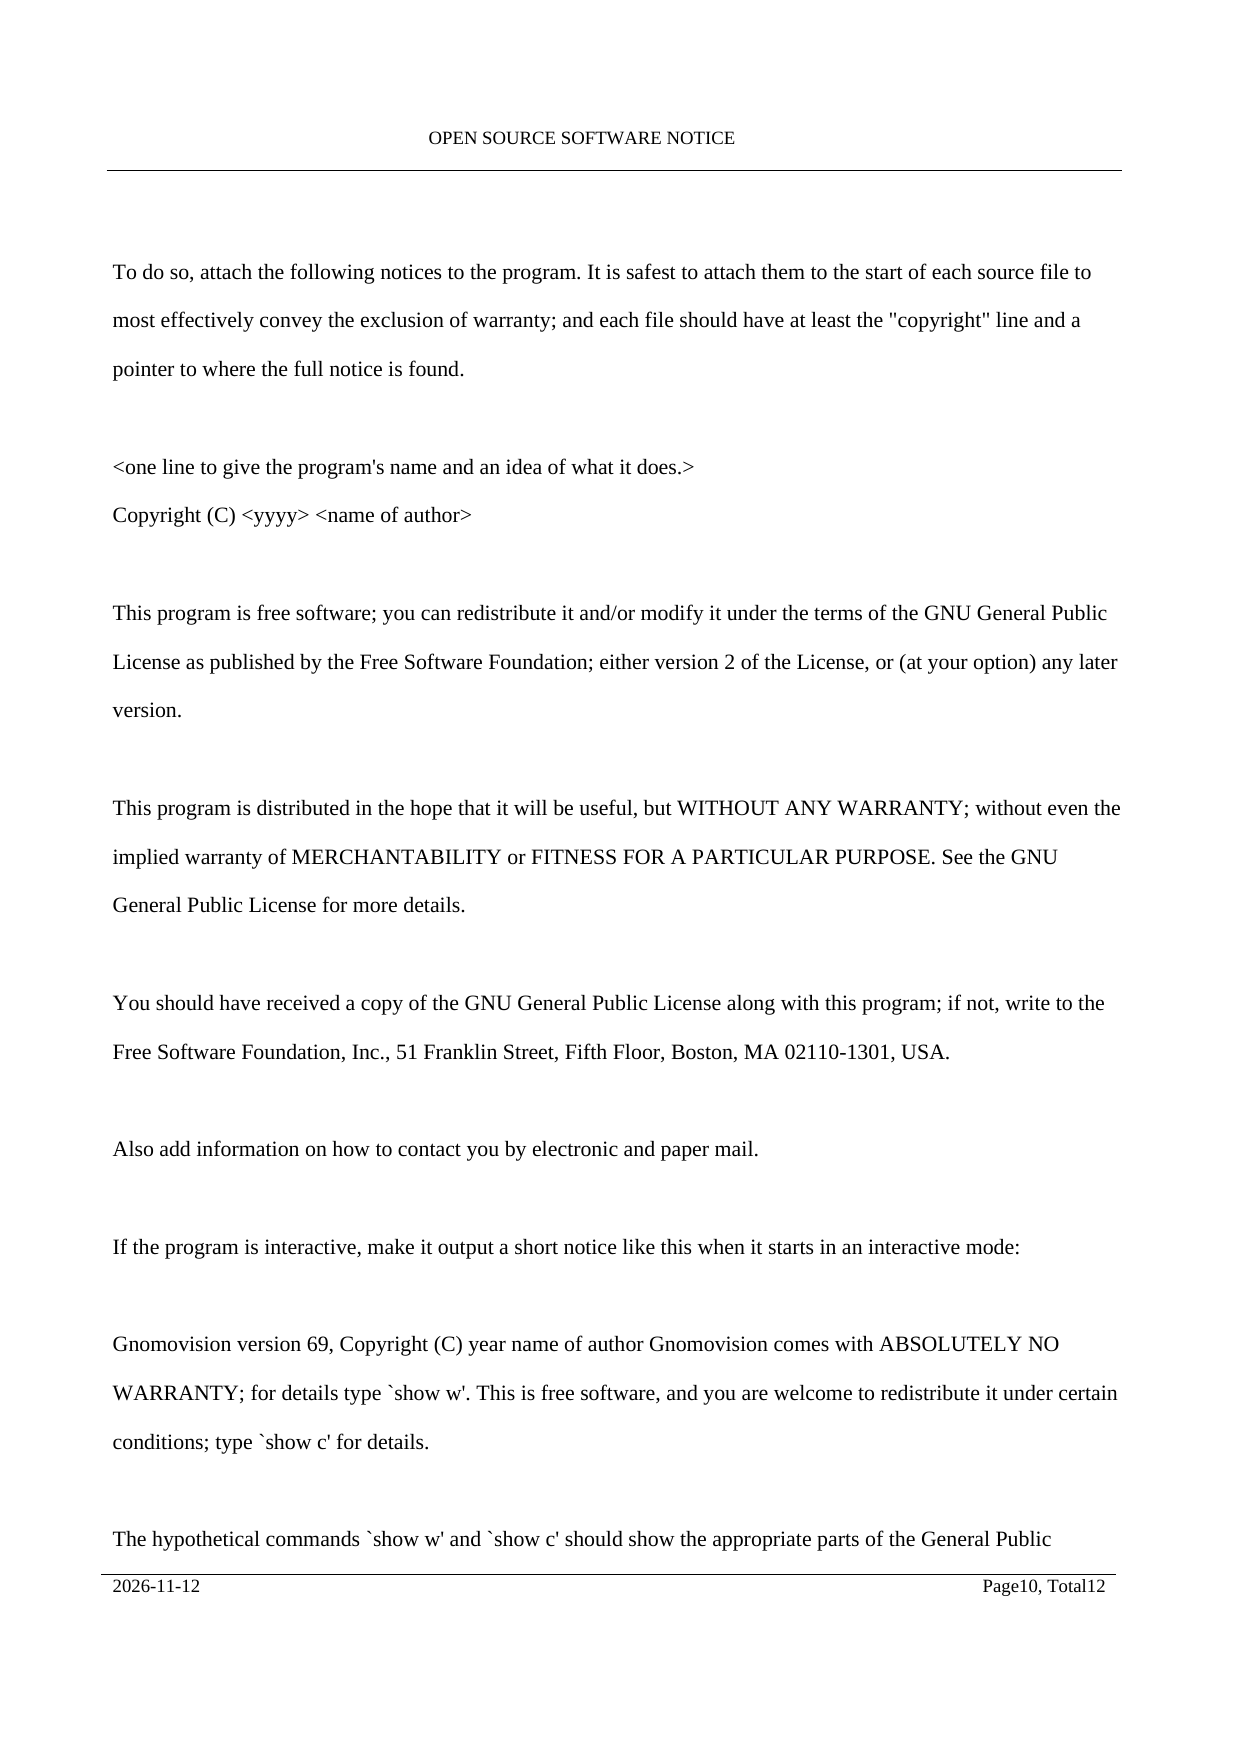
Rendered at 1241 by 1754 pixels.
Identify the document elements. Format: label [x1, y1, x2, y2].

text [112, 206, 1128, 1555]
